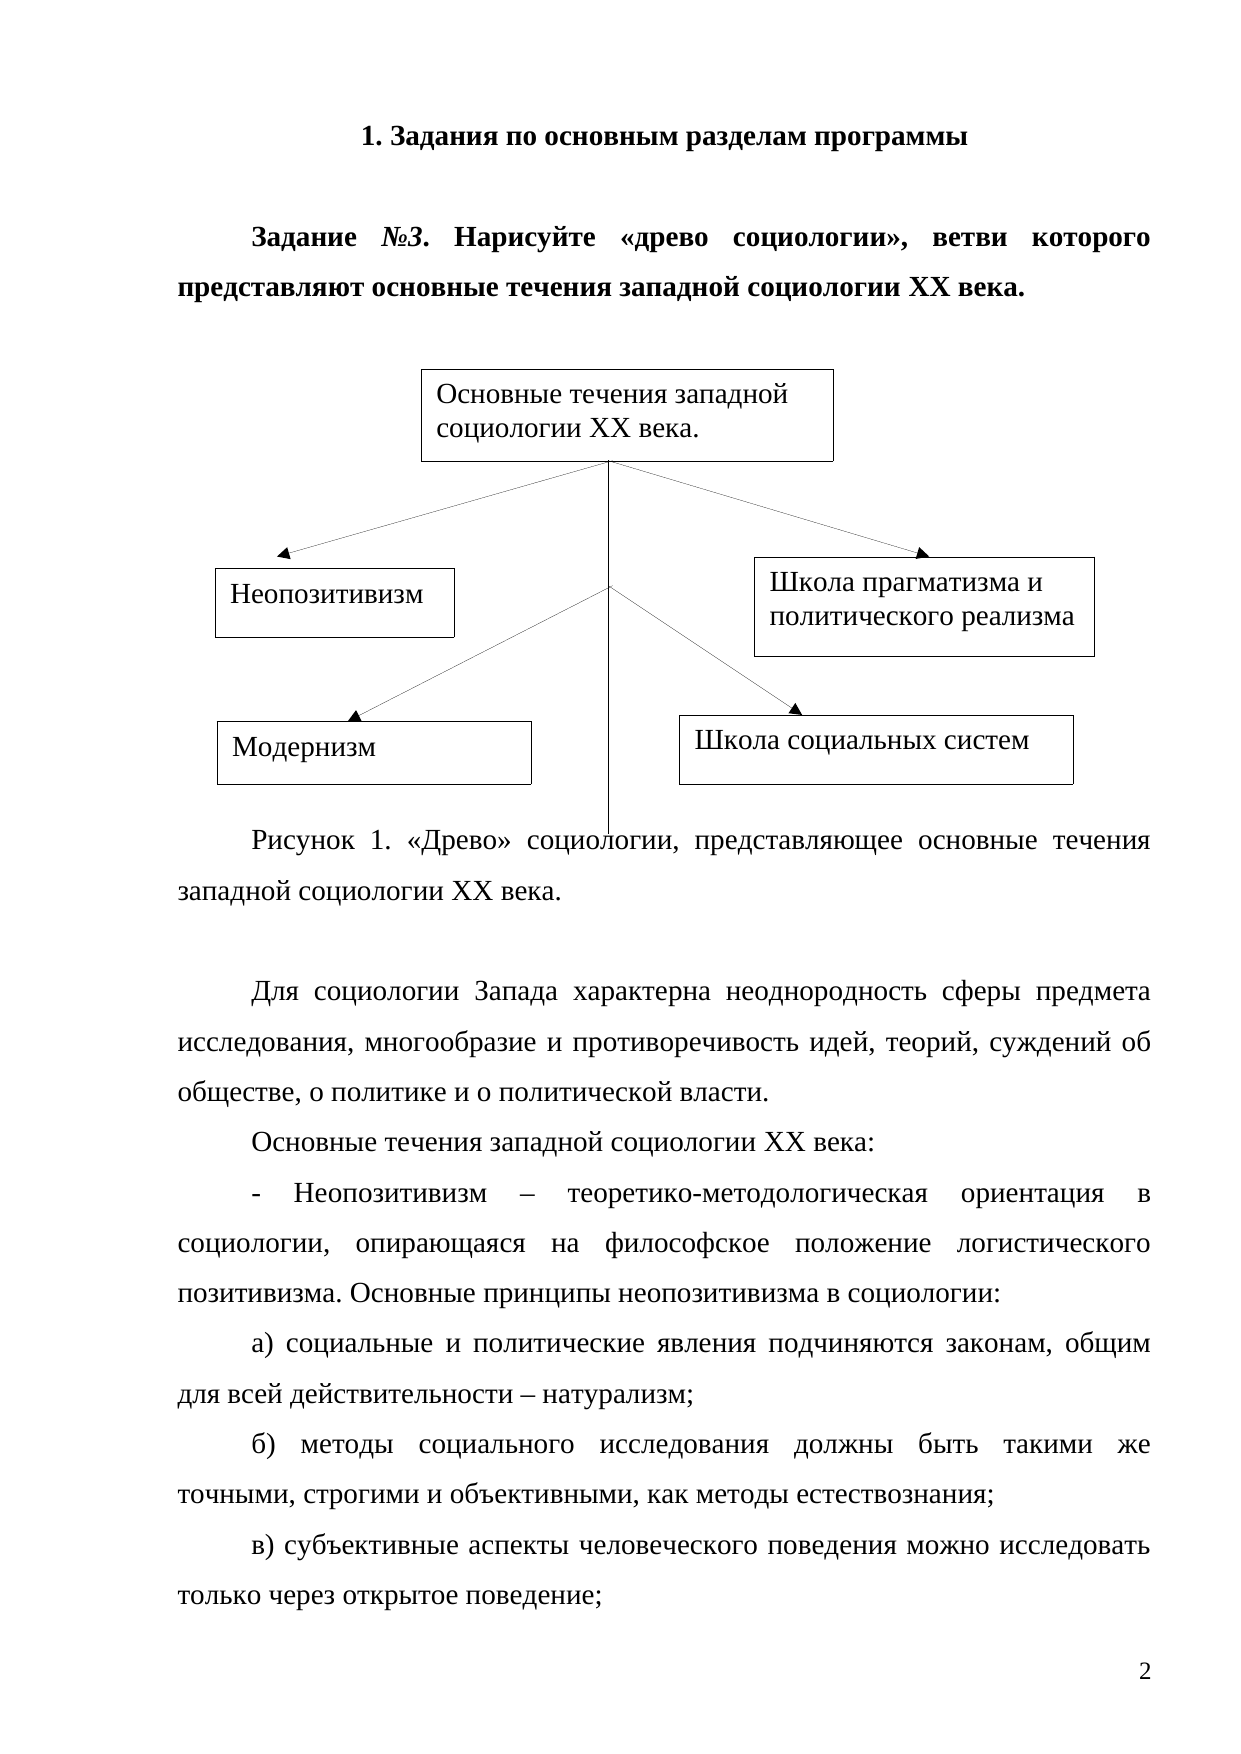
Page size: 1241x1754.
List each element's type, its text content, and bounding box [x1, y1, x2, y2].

text - Неопозитивизм – теоретико-методологическая ориентация в социологии, опирающаяся на философское положение логистического позитивизма. Основные принципы неопозитивизма в социологии: [177, 1175, 1152, 1309]
text Рисунок 1. «Древо» социологии, представляющее основные течения западной социологии XX века. [177, 822, 1152, 906]
text в) субъективные аспекты человеческого поведения можно исследовать только через открытое поведение; [177, 1527, 1152, 1611]
text б) методы социального исследования должны быть такими же точными, строгими и объективными, как методы естествознания; [177, 1426, 1152, 1510]
text а) социальные и политические явления подчиняются законам, общим для всей действительности – натурализм; [177, 1326, 1152, 1409]
text Основные течения западной социологии XX века: [177, 1124, 1152, 1158]
text Задание №3. Нарисуйте «древо социологии», ветви которого представляют основные течения западной социологии XX века. [177, 219, 1152, 303]
text Для социологии Запада характерна неоднородность сферы предмета исследования, многообразие и противоречивость идей, теорий, суждений об обществе, о политике и о политической власти. [177, 973, 1152, 1108]
text 1. Задания по основным разделам программы [177, 118, 1152, 152]
